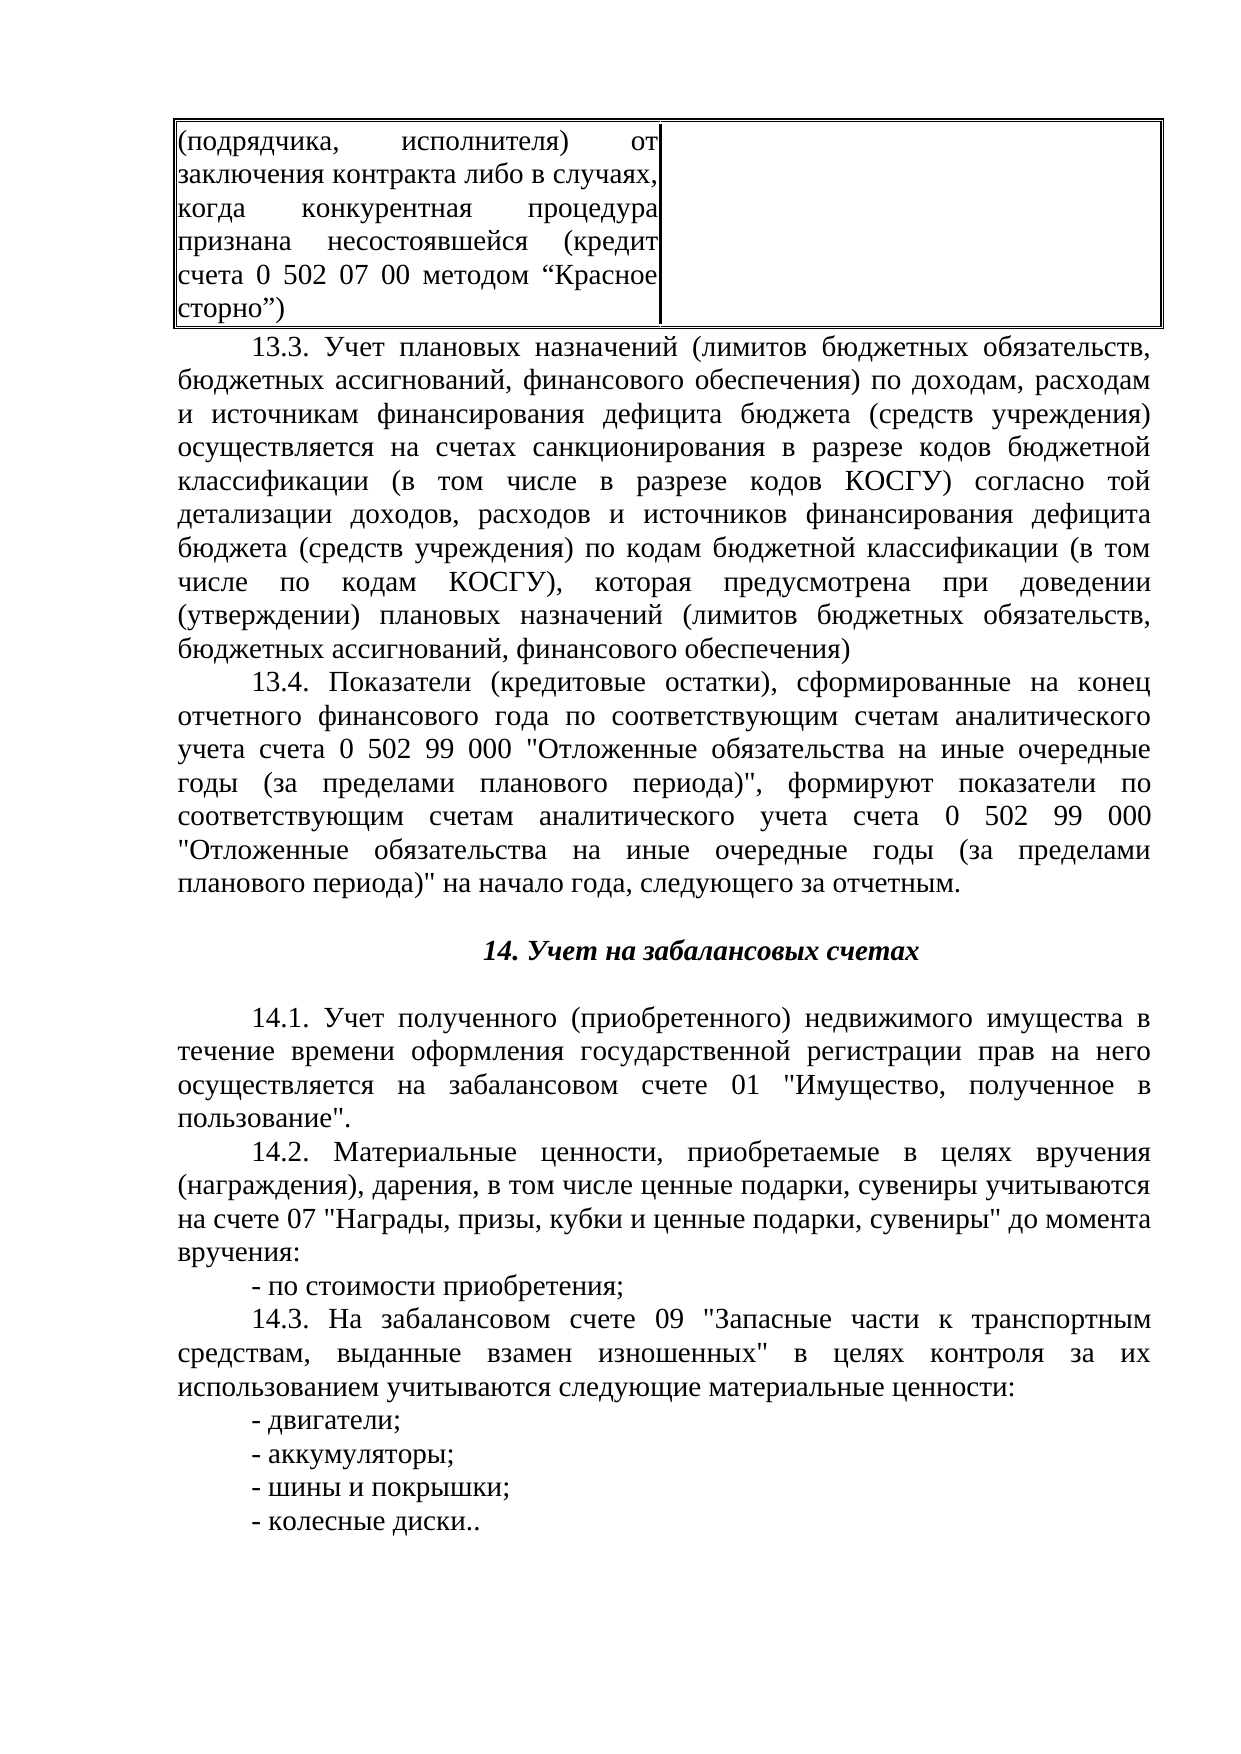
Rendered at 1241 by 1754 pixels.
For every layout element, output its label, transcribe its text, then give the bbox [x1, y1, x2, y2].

text - колесные диски.. [177, 1503, 1152, 1536]
text 14.3. На забалансовом счете 09 "Запасные части к транспортным средствам, выданные взамен изношенных" в целях контроля за их использованием учитываются следующие материальные ценности: [177, 1302, 1152, 1402]
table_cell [660, 122, 1160, 326]
text 13.3. Учет плановых назначений (лимитов бюджетных обязательств, бюджетных ассигнований, финансового обеспечения) по доходам, расходам и источникам финансирования дефицита бюджета (средств учреждения) осуществляется на счетах санкционирования в разрезе кодов бюджетной классификации (в том числе в разрезе кодов КОСГУ) согласно той детализации доходов, расходов и источников финансирования дефицита бюджета (средств учреждения) по кодам бюджетной классификации (в том числе по кодам КОСГУ), которая предусмотрена при доведении (утверждении) плановых назначений (лимитов бюджетных обязательств, бюджетных ассигнований, финансового обеспечения) [177, 329, 1152, 664]
text 13.4. Показатели (кредитовые остатки), сформированные на конец отчетного финансового года по соответствующим счетам аналитического учета счета 0 502 99 000 "Отложенные обязательства на иные очередные годы (за пределами планового периода)", формируют показатели по соответствующим счетам аналитического учета счета 0 502 99 000 "Отложенные обязательства на иные очередные годы (за пределами планового периода)" на начало года, следующего за отчетным. [177, 664, 1152, 899]
text - двигатели; [177, 1402, 1152, 1436]
text - по стоимости приобретения; [177, 1268, 1152, 1302]
text 14.1. Учет полученного (приобретенного) недвижимого имущества в течение времени оформления государственной регистрации прав на него осуществляется на забалансовом счете 01 "Имущество, полученное в пользование". [177, 1000, 1152, 1134]
text - шины и покрышки; [177, 1469, 1152, 1503]
text 14.2. Материальные ценности, приобретаемые в целях вручения (награждения), дарения, в том числе ценные подарки, сувениры учитываются на счете 07 "Награды, призы, кубки и ценные подарки, сувениры" до момента вручения: [177, 1134, 1152, 1268]
subtitle 14. Учет на забалансовых счетах [177, 933, 1152, 966]
text - аккумуляторы; [177, 1436, 1152, 1469]
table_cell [177, 122, 660, 326]
